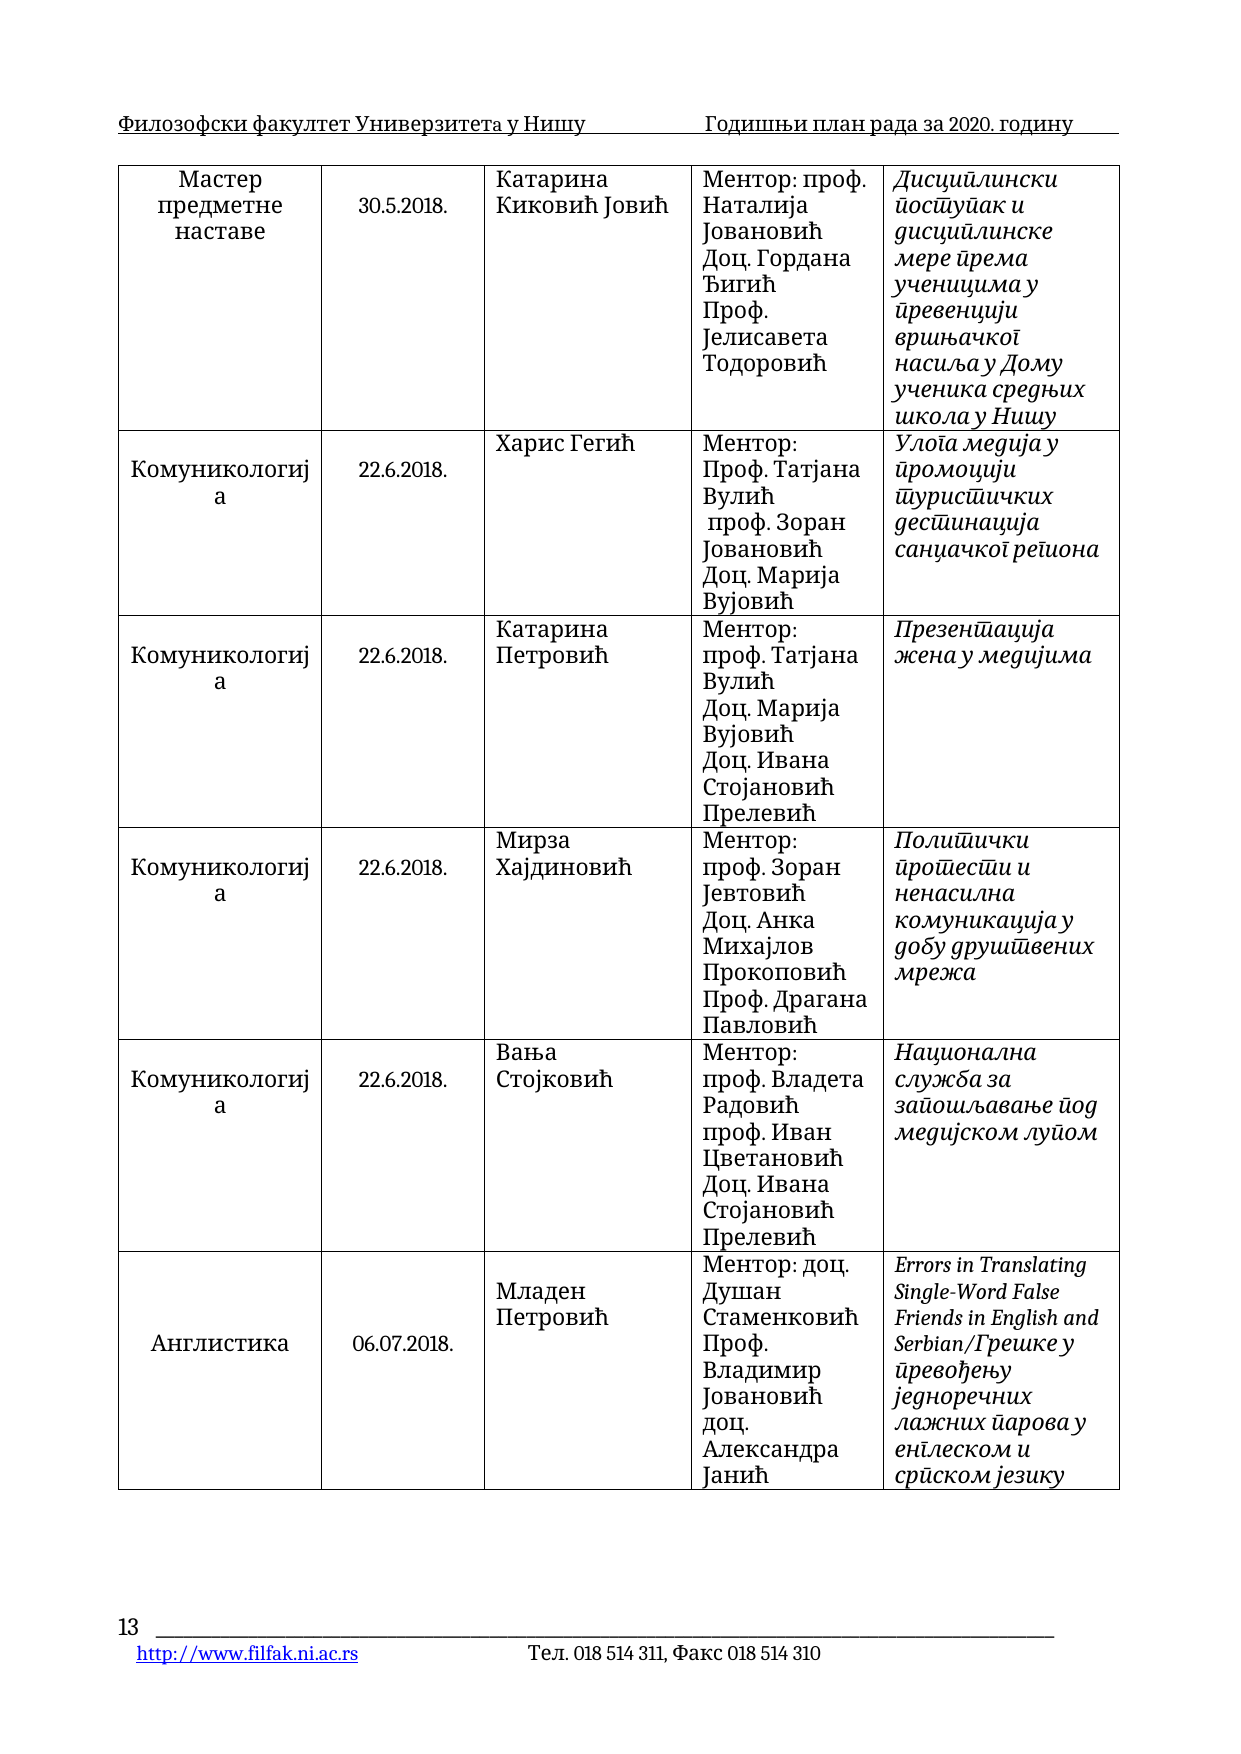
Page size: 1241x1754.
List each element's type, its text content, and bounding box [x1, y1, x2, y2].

table_cell Ментор: доц. Душан Стаменковић Проф. Владимир Јовановић доц. Александра Јанић [692, 1252, 883, 1489]
table_cell Мастер предметне наставе [119, 166, 321, 430]
table_cell Катарина Киковић Јовић [485, 166, 691, 430]
table_cell Мирза Хајдиновић [485, 828, 691, 1039]
table_cell Политички протести и ненасилна комуникација у добу друштвених мрежа [884, 828, 1119, 1039]
table_cell Комуникологија [119, 1040, 321, 1251]
table_cell Младен Петровић [485, 1252, 691, 1489]
table_cell Вања Стојковић [485, 1040, 691, 1251]
table_cell Национална служба за запошљавање под медијском лупом [884, 1040, 1119, 1251]
table_cell 22.6.2018. [322, 1040, 484, 1251]
table_cell Комуникологија [119, 828, 321, 1039]
table_cell Харис Гегић [485, 431, 691, 615]
table_cell 22.6.2018. [322, 431, 484, 615]
table_cell Дисциплински поступак и дисциплинске мере према ученицима у превенцији вршњачког насиља у Дому ученика средњих школа у Нишу [884, 166, 1119, 430]
table_cell Комуникологија [119, 431, 321, 615]
table_cell Презентација жена у медијима [884, 616, 1119, 827]
table_cell Ментор: проф. Наталија Јовановић Доц. Гордана Ђигић Проф. Јелисавета Тодоровић [692, 166, 883, 430]
table_cell Errors in Translating Single-Word False Friends in English and Serbian/Грешке у превођењу једноречних лажних парова у енглеском и српском језику [884, 1252, 1119, 1489]
table_cell 22.6.2018. [322, 828, 484, 1039]
table_cell 06.07.2018. [322, 1252, 484, 1489]
table_cell Комуникологија [119, 616, 321, 827]
table_cell Катарина Петровић [485, 616, 691, 827]
table_cell Улога медија у промоцији туристичких дестинација санџачког региона [884, 431, 1119, 615]
table_cell 30.5.2018. [322, 166, 484, 430]
table_cell Ментор: проф. Зоран Јевтовић Доц. Анка Михајлов Прокоповић Проф. Драгана Павловић [692, 828, 883, 1039]
table_cell Англистика [119, 1252, 321, 1489]
table_cell 22.6.2018. [322, 616, 484, 827]
table_cell Ментор: проф. Татјана Вулић Доц. Марија Вујовић Доц. Ивана Стојановић Прелевић [692, 616, 883, 827]
table_cell Ментор: проф. Владета Радовић проф. Иван Цветановић Доц. Ивана Стојановић Прелевић [692, 1040, 883, 1251]
table_cell Ментор: Проф. Татјана Вулић проф. Зоран Јовановић Доц. Марија Вујовић [692, 431, 883, 615]
